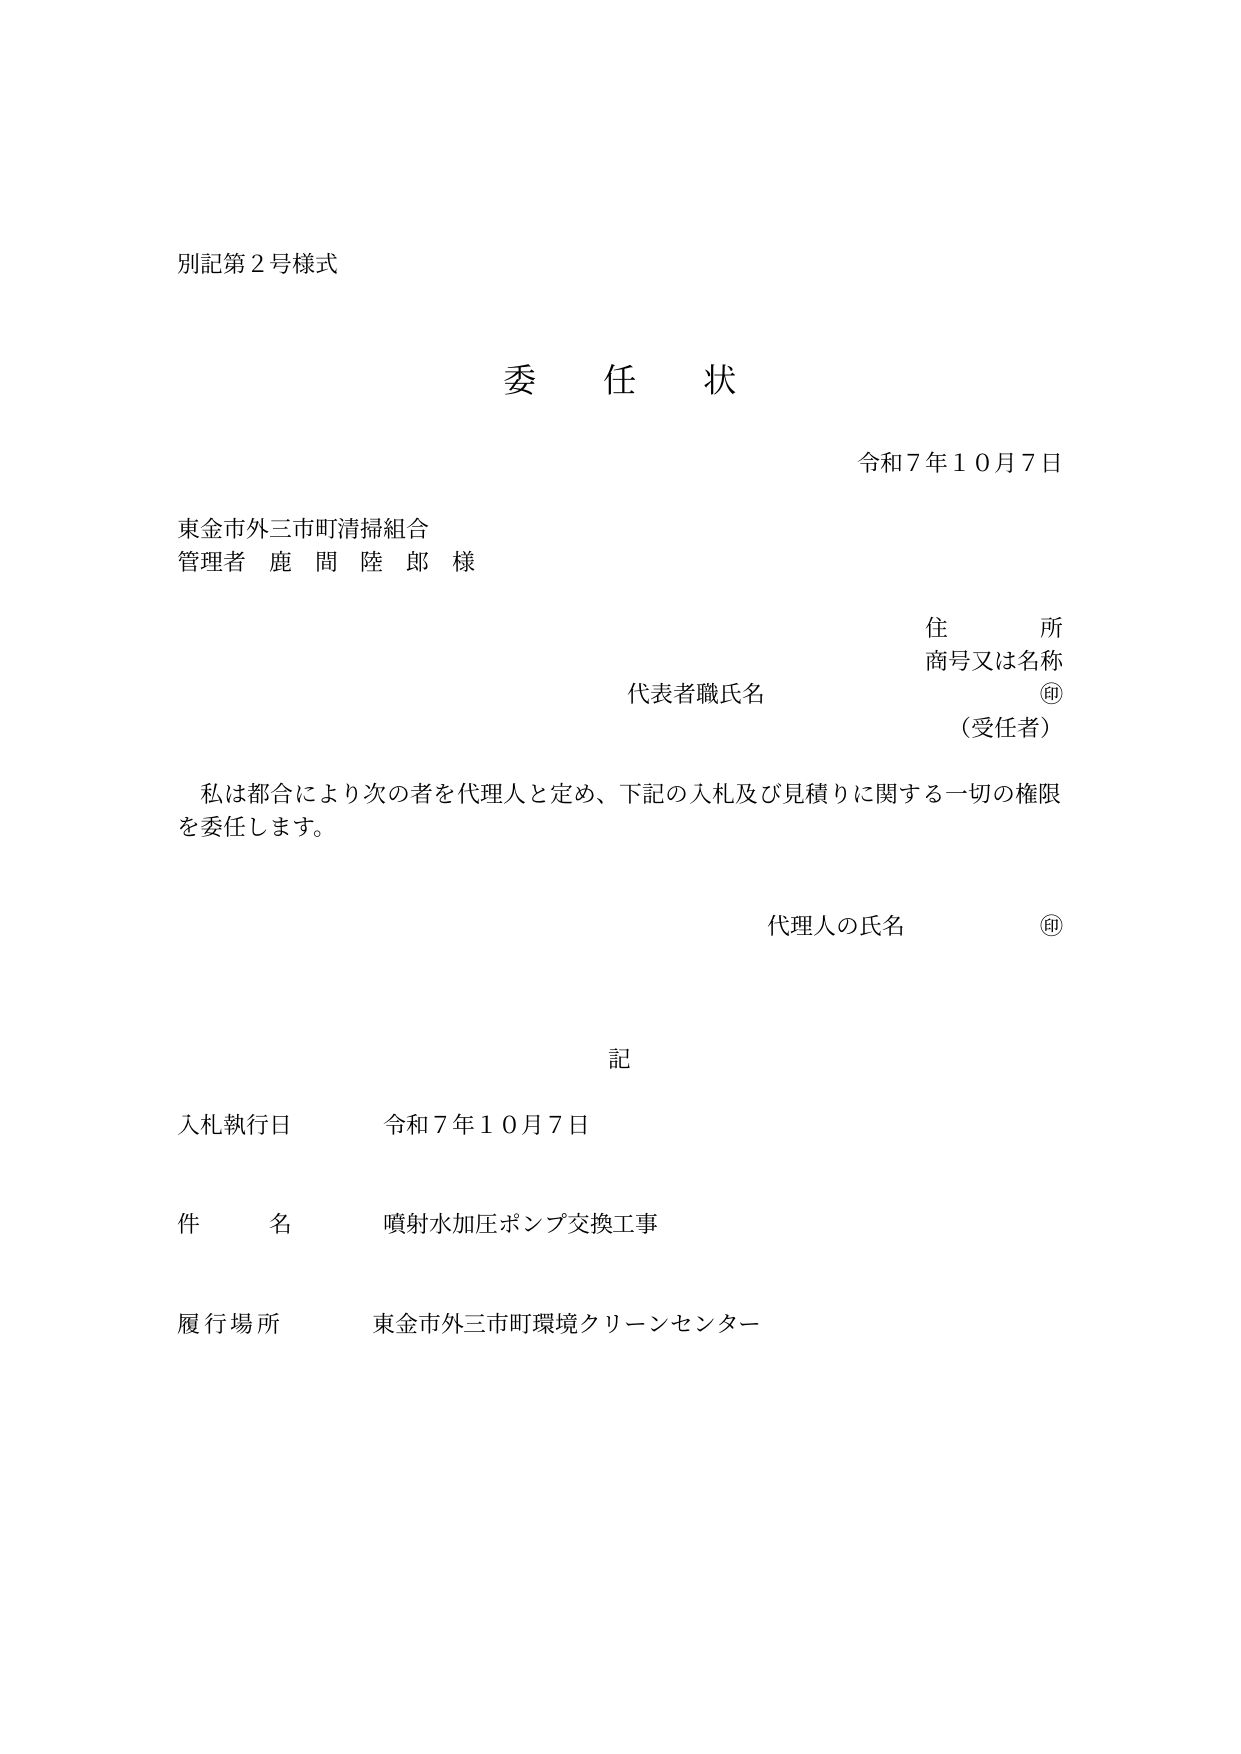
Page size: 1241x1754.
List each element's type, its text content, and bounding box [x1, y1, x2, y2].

text 令和７年１０月７日 [177, 444, 1063, 478]
text 東金市外三市町清掃組合 [177, 511, 1063, 544]
text 別記第２号様式 [177, 246, 1063, 279]
text 代理人の氏名 ㊞ [177, 908, 1063, 941]
text （受任者） [177, 709, 1063, 743]
text 入札執行日 令和７年１０月７日 [177, 1107, 1063, 1140]
text 商号又は名称 [177, 643, 1063, 676]
text 履行場所 東金市外三市町環境クリーンセンター [177, 1306, 1063, 1339]
text 委 任 状 [177, 345, 1063, 411]
text 管理者 鹿 間 陸 郎 様 [177, 544, 1063, 577]
text 代表者職氏名 ㊞ [177, 676, 1063, 709]
text 住 所 [177, 610, 1063, 643]
subtitle 記 [177, 1041, 1063, 1074]
text 件 名 噴射水加圧ポンプ交換工事 [177, 1206, 1063, 1239]
text 私は都合により次の者を代理人と定め、下記の入札及び見積りに関する一切の権限を委任します。 [177, 776, 1063, 842]
